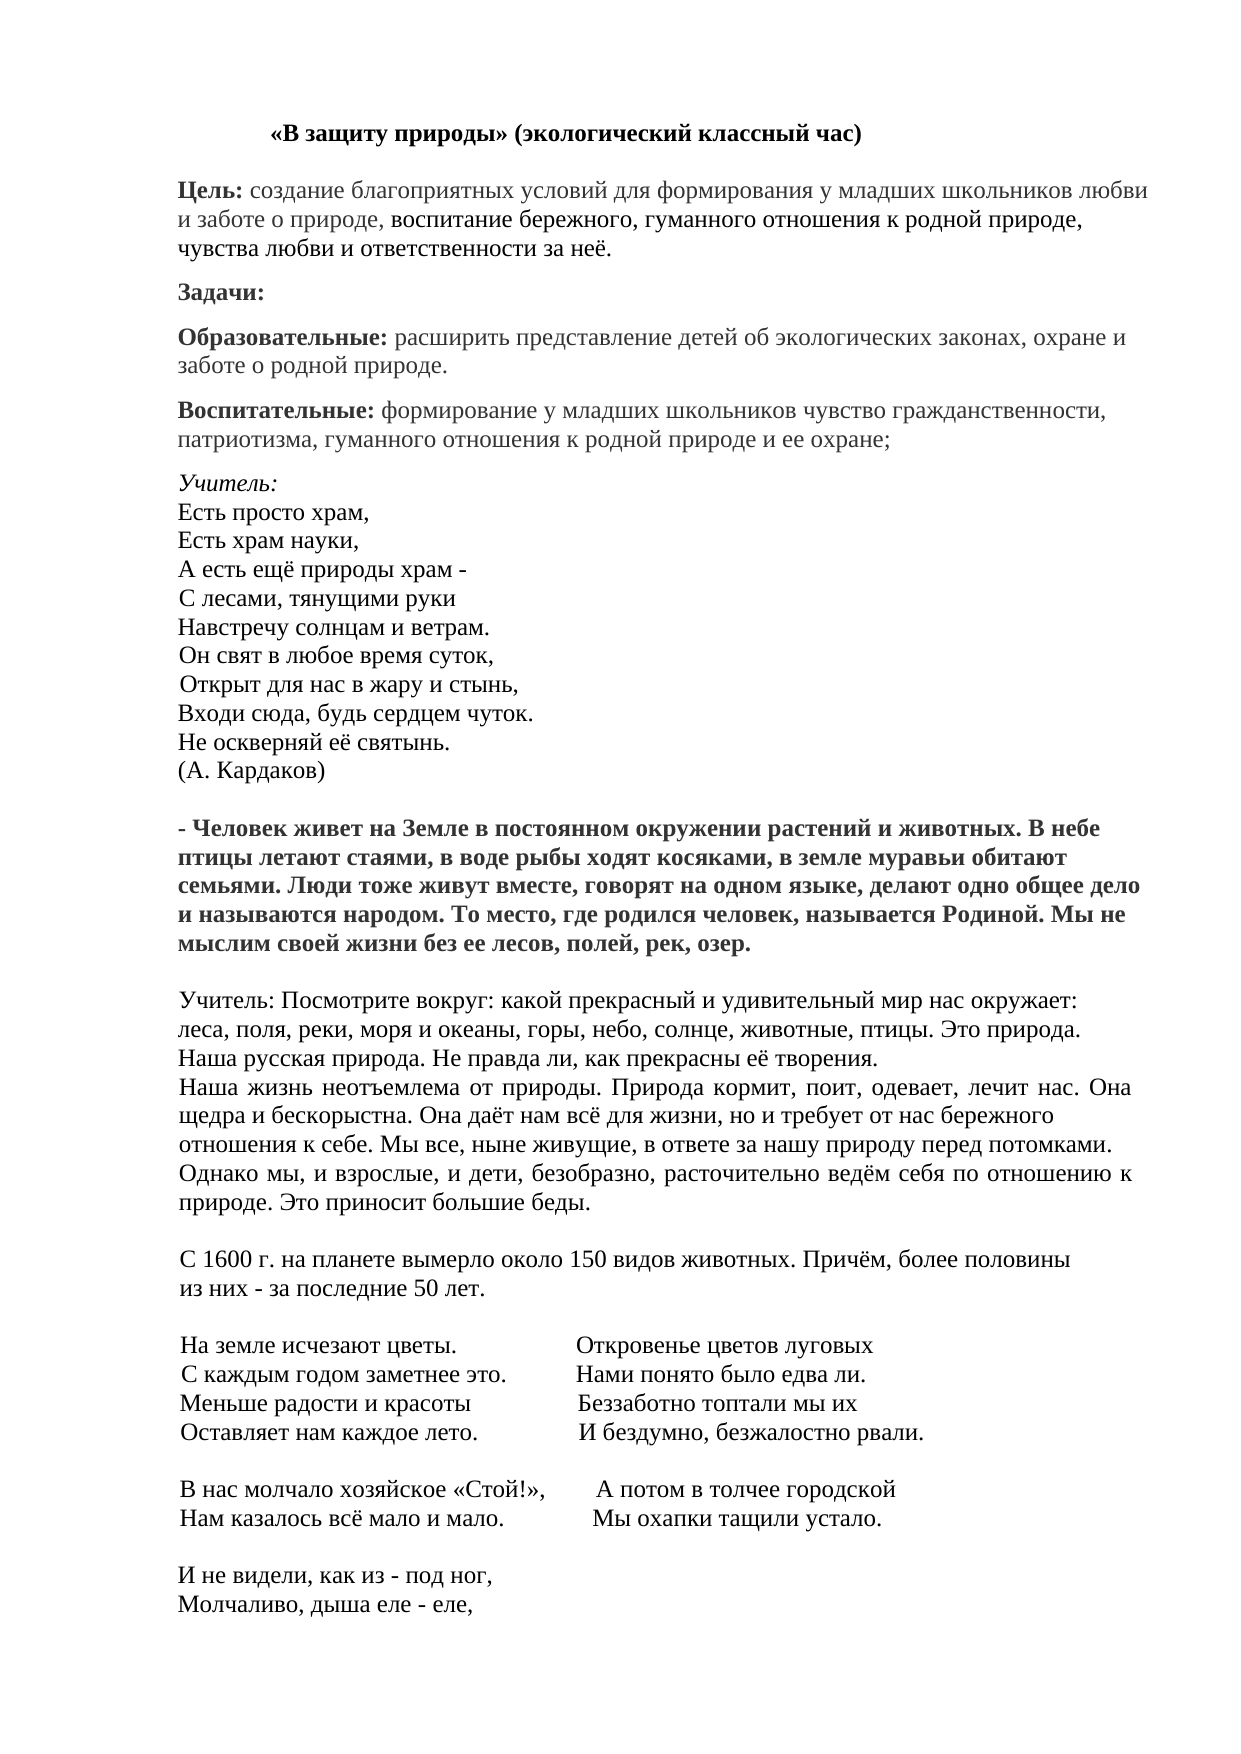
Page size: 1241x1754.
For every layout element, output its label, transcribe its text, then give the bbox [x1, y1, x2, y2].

text В нас молчало хозяйское «Стой!», А потом в толчее городской [179, 1474, 1152, 1503]
text Наша жизнь неотъемлема от природы. Природа кормит, поит, одевает, лечит нас. Она щедра и бескорыстна. Она даёт нам всё для жизни, но и требует от нас бережного [179, 1072, 1133, 1129]
text А есть ещё природы храм - [178, 554, 1152, 583]
text Учитель: [177, 468, 688, 497]
text Навстречу солнцам и ветрам. [177, 612, 1152, 641]
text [177, 1561, 572, 1618]
text Он свят в любое время суток, [179, 641, 1152, 669]
text Входи сюда, будь сердцем чуток. [177, 698, 1152, 727]
text С 1600 г. на планете вымерло около 150 видов животных. Причём, более половины из них - за последние 50 лет. [179, 1244, 1094, 1302]
text Задачи: [177, 277, 1152, 306]
text С лесами, тянущими руки [179, 583, 1152, 612]
text Однако мы, и взрослые, и дети, безобразно, расточительно ведём себя по отношению к природе. Это приносит большие беды. [179, 1158, 1133, 1216]
text Нам казалось всё мало и мало. Мы охапки тащили устало. [179, 1503, 1152, 1532]
text Воспитательные: формирование у младших школьников чувство гражданственности, патриотизма, гуманного отношения к родной природе и ее охране; [177, 395, 1152, 452]
text Есть храм науки, [177, 526, 1152, 554]
text Открыт для нас в жару и стынь, [179, 669, 1152, 698]
text леса, поля, реки, моря и океаны, горы, небо, солнце, животные, птицы. Это природа. [178, 1014, 1152, 1043]
text Учитель: Посмотрите вокруг: какой прекрасный и удивительный мир нас окружает: [178, 986, 1152, 1014]
text Цель: создание благоприятных условий для формирования у младших школьников любви и заботе о природе, воспитание бережного, гуманного отношения к родной природе, чувства любви и ответственности за неё. [177, 176, 1152, 262]
text Не оскверняй её святынь. [178, 727, 1152, 756]
text Наша русская природа. Не правда ли, как прекрасны её творения. [178, 1043, 1152, 1072]
text Есть просто храм, [177, 497, 1152, 526]
text С каждым годом заметнее это. Нами понято было едва ли. [181, 1359, 1152, 1388]
text Меньше радости и красоты Беззаботно топтали мы их [179, 1388, 1152, 1417]
text На земле исчезают цветы. Откровенье цветов луговых [180, 1331, 1152, 1359]
text Оставляет нам каждое лето. И бездумно, безжалостно рвали. [180, 1417, 1152, 1446]
text «В защиту природы» (экологический классный час) [270, 118, 1152, 147]
text - Человек живет на Земле в постоянном окружении растений и животных. В небе птицы летают стаями, в воде рыбы ходят косяками, в земле муравьи обитают семьями. Люди тоже живут вместе, говорят на одном языке, делают одно общее дело и называются народом. То место, где родился человек, называется Родиной. Мы не мыслим своей жизни без ее лесов, полей, рек, озер. [751, 813, 1152, 957]
text (А. Кардаков) [178, 756, 1152, 784]
text Образовательные: расширить представление детей об экологических законах, охране и заботе о родной природе. [177, 322, 1152, 379]
text отношения к себе. Мы все, ныне живущие, в ответе за нашу природу перед потомками. [179, 1129, 1133, 1158]
